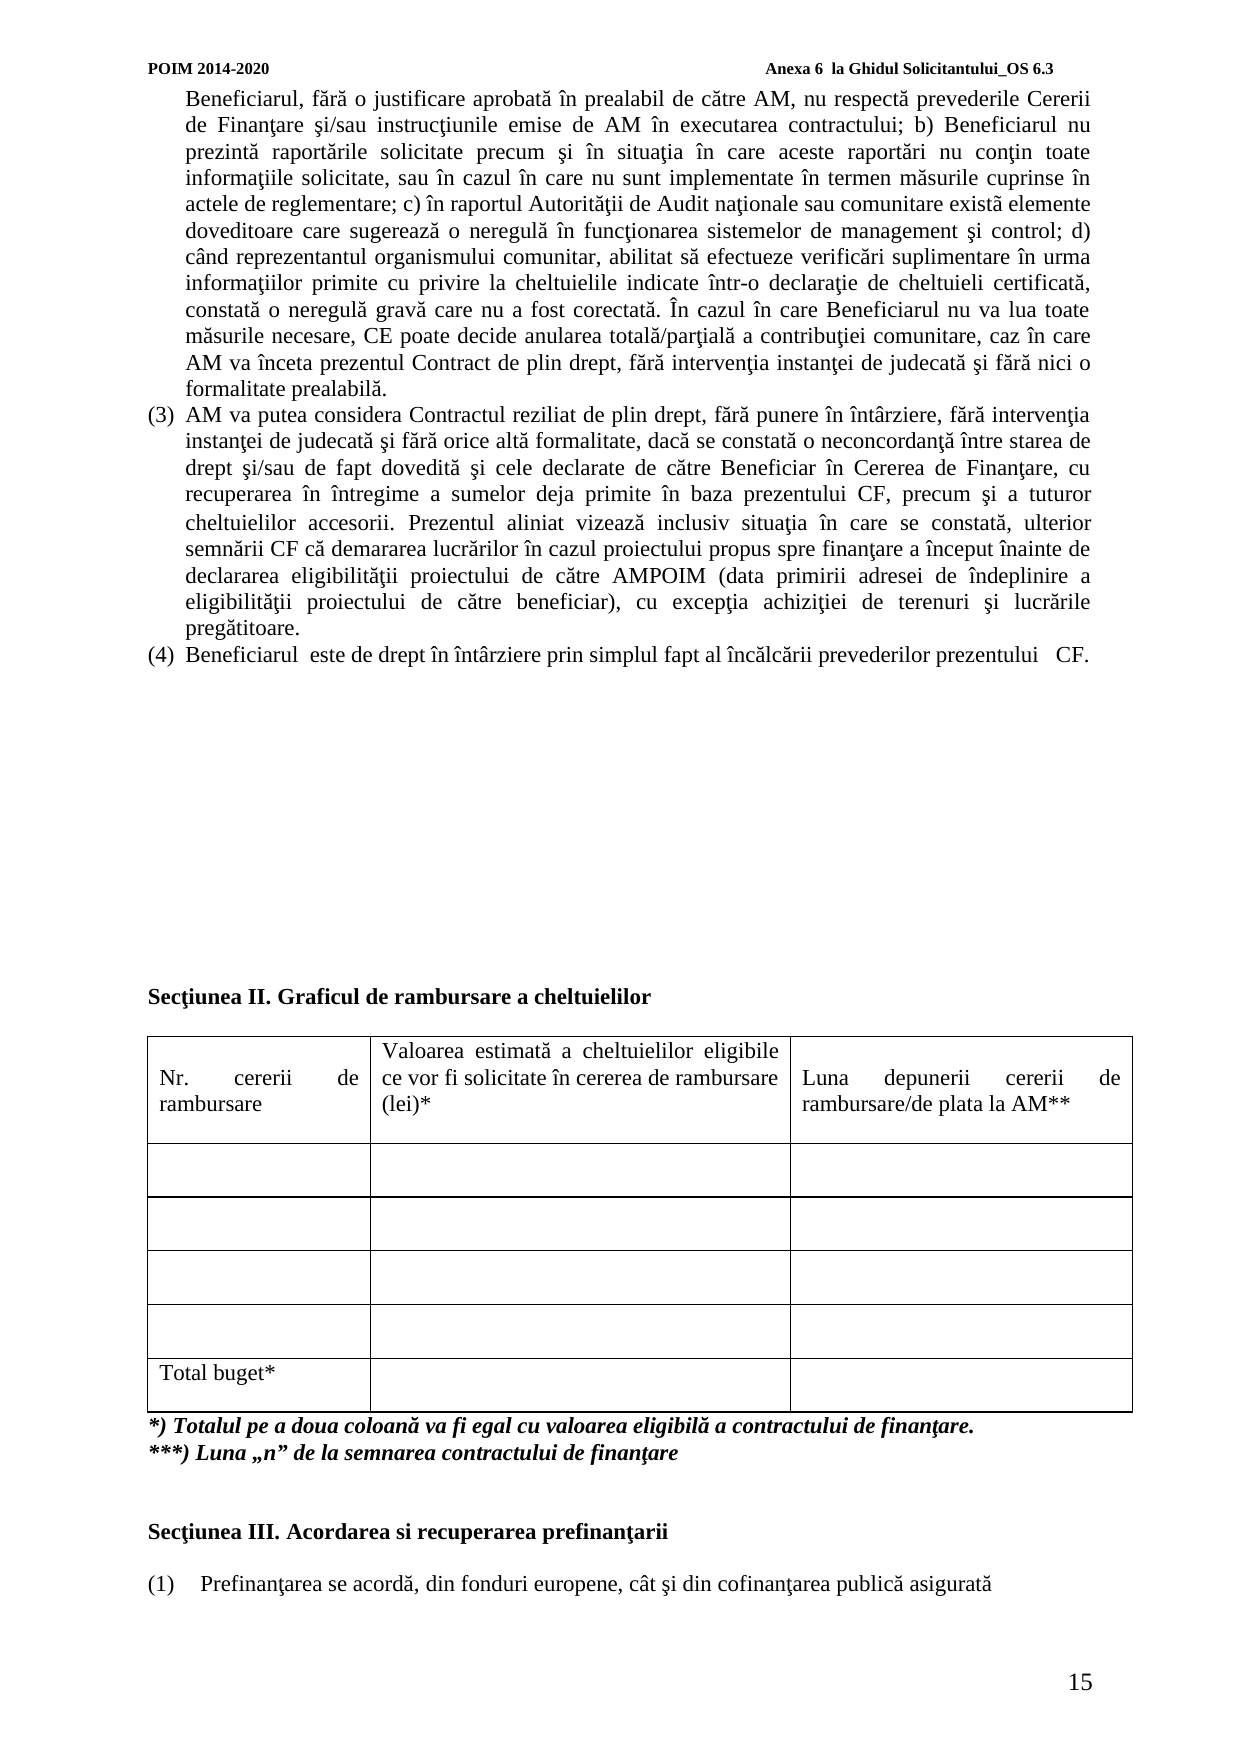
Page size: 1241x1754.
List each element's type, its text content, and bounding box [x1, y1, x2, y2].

table_cell [791, 1198, 1132, 1250]
table_cell [148, 1251, 370, 1304]
table_header Nr. cererii de rambursare [148, 1037, 370, 1143]
table_cell Total buget* [148, 1359, 370, 1411]
table_cell [371, 1144, 790, 1196]
table_cell [791, 1359, 1132, 1411]
table_cell [791, 1305, 1132, 1358]
table_header Luna depunerii cererii de rambursare/de plata la AM** [791, 1037, 1132, 1143]
table_cell [371, 1198, 790, 1250]
list AM va putea considera Contractul reziliat de plin drept, fără punere în întârziere, fără intervenţia instanţei de judecată şi fără orice altă formalitate, dacă se constată o neconcordanţă între starea de drept şi/sau de fapt dovedită şi cele declarate de către Beneficiar în Cererea de Finanţare, cu recuperarea în întregime a sumelor deja primite în baza prezentului CF, precum şi a tuturor cheltuielilor accesorii. Prezentul aliniat vizează inclusiv situaţia în care se constată, ulterior semnării CF că demararea lucrărilor în cazul proiectului propus spre finanţare a început înainte de declararea eligibilităţii proiectului de către AMPOIM (data primirii adresei de îndeplinire a eligibilităţii proiectului de către beneficiar), cu excepţia achiziţiei de terenuri şi lucrările pregătitoare. [148, 401, 1092, 641]
table_cell [148, 1305, 370, 1358]
list Secţiunea III. Acordarea si recuperarea prefinanţarii [148, 1518, 1092, 1544]
table_cell [791, 1251, 1132, 1304]
list Prefinanţarea se acordă, din fonduri europene, cât şi din cofinanţarea publică asigurată [148, 1571, 1092, 1597]
list Secţiunea II. Graficul de rambursare a cheltuielilor [148, 983, 1092, 1010]
table_cell [148, 1144, 370, 1196]
text ***) Luna „n” de la semnarea contractului de finanţare [148, 1439, 1092, 1465]
table_cell [371, 1359, 790, 1411]
table_header Valoarea estimată a cheltuielilor eligibile ce vor fi solicitate în cererea de rambursare (lei)* [371, 1037, 790, 1143]
table_cell [371, 1251, 790, 1304]
table_cell [791, 1144, 1132, 1196]
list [148, 85, 1092, 401]
table_cell [148, 1198, 370, 1250]
table_cell [371, 1305, 790, 1358]
text *) Totalul pe a doua coloană va fi egal cu valoarea eligibilă a contractului de finanţare. [148, 1413, 1092, 1439]
list Beneficiarul este de drept în întârziere prin simplul fapt al încălcării prevederilor prezentului CF. [148, 641, 1092, 667]
